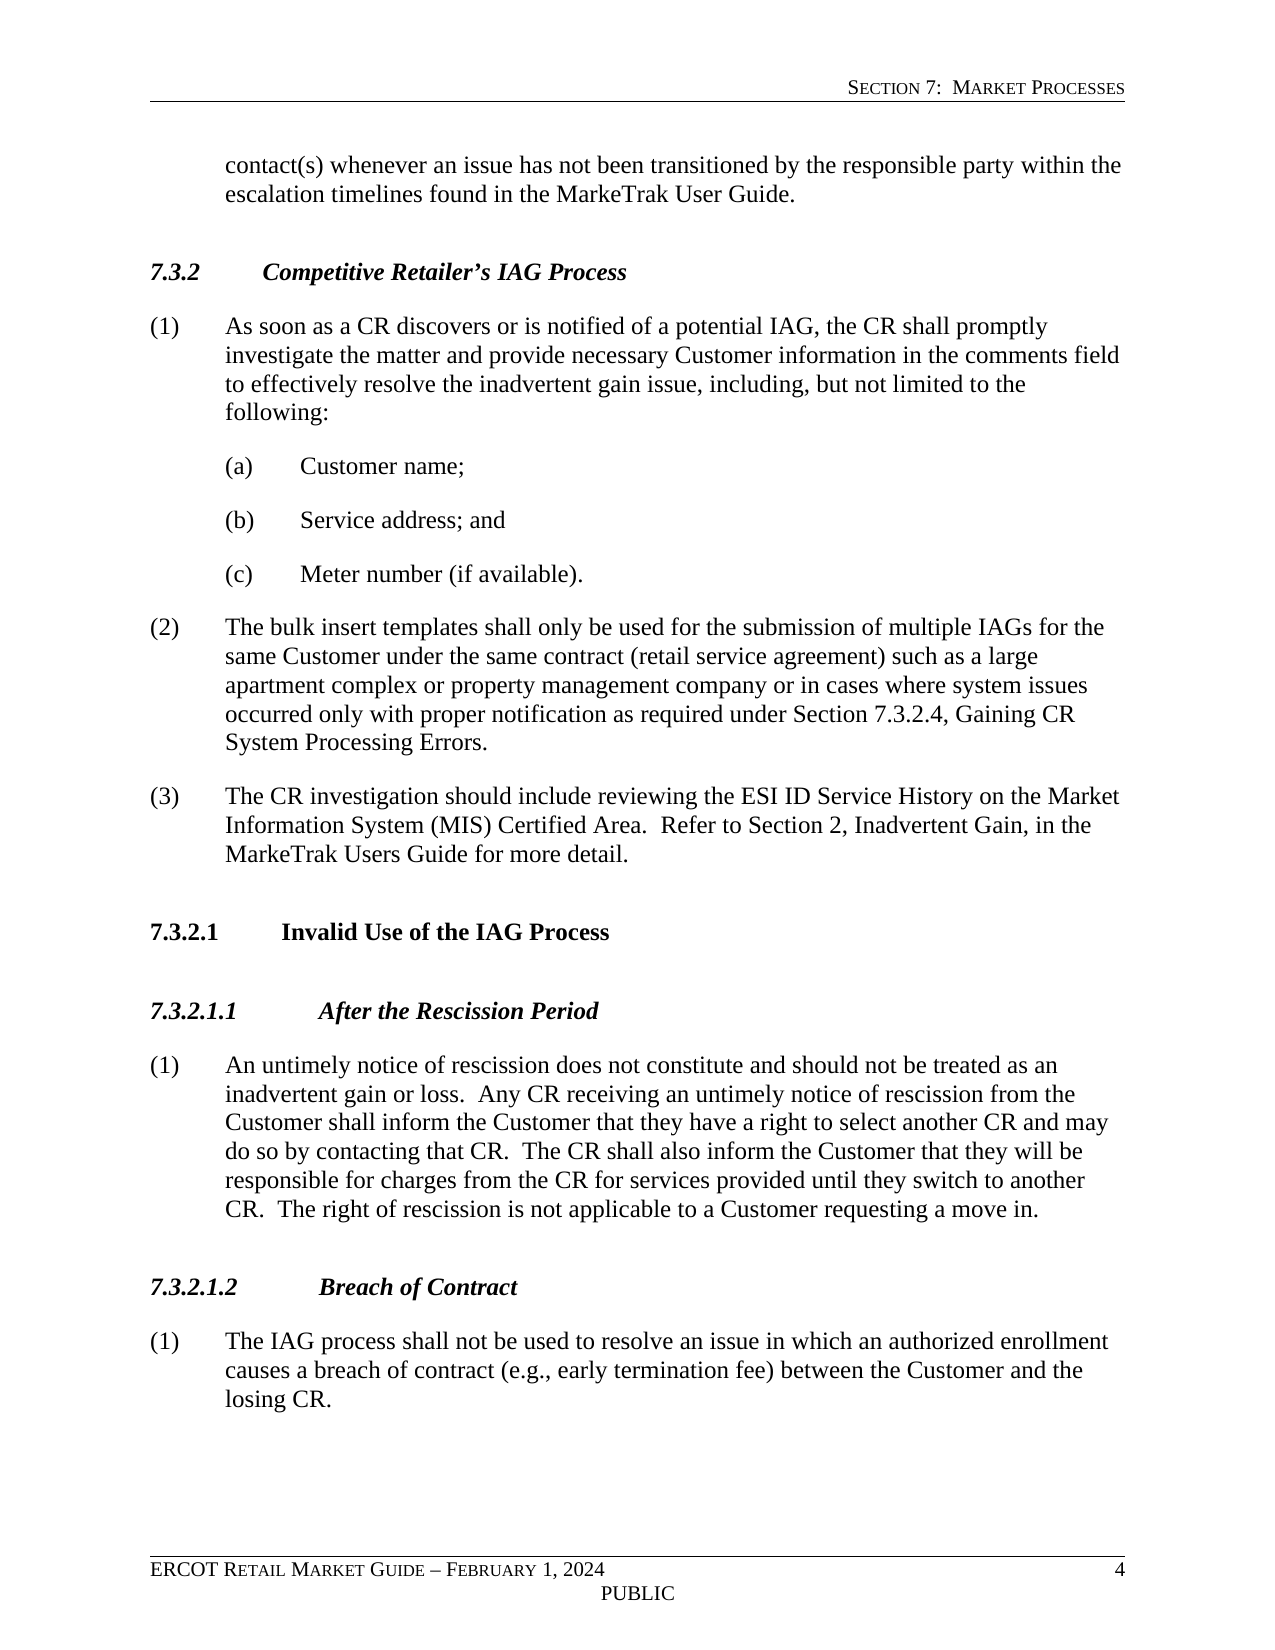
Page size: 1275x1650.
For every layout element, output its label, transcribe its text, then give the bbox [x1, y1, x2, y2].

text (b) Service address; and [225, 505, 1125, 534]
text (1) As soon as a CR discovers or is notified of a potential IAG, the CR shall promptly investigate the matter and provide necessary Customer information in the comments field to effectively resolve the inadvertent gain issue, including, but not limited to the following: [150, 311, 1125, 426]
text (a) Customer name; [225, 451, 1125, 480]
text (1) The IAG process shall not be used to resolve an issue in which an authorized enrollment causes a breach of contract (e.g., early termination fee) between the Customer and the losing CR. [150, 1326, 1125, 1412]
text (3) The CR investigation should include reviewing the ESI ID Service History on the Market Information System (MIS) Certified Area. Refer to Section 2, Inadvertent Gain, in the MarkeTrak Users Guide for more detail. [150, 781, 1125, 867]
text 7.3.2.1 Invalid Use of the IAG Process [150, 917, 1125, 946]
text (c) Meter number (if available). [225, 559, 1125, 587]
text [150, 150, 1125, 207]
text (1) An untimely notice of rescission does not constitute and should not be treated as an inadvertent gain or loss. Any CR receiving an untimely notice of rescission from the Customer shall inform the Customer that they have a right to select another CR and may do so by contacting that CR. The CR shall also inform the Customer that they will be responsible for charges from the CR for services provided until they switch to another CR. The right of rescission is not applicable to a Customer requesting a move in. [150, 1050, 1125, 1222]
text 7.3.2.1.2 Breach of Contract [150, 1272, 1125, 1301]
text 7.3.2 Competitive Retailer’s IAG Process [150, 257, 1125, 286]
text 7.3.2.1.1 After the Rescission Period [150, 996, 1125, 1025]
text (2) The bulk insert templates shall only be used for the submission of multiple IAGs for the same Customer under the same contract (retail service agreement) such as a large apartment complex or property management company or in cases where system issues occurred only with proper notification as required under Section 7.3.2.4, Gaining CR System Processing Errors. [150, 612, 1125, 756]
